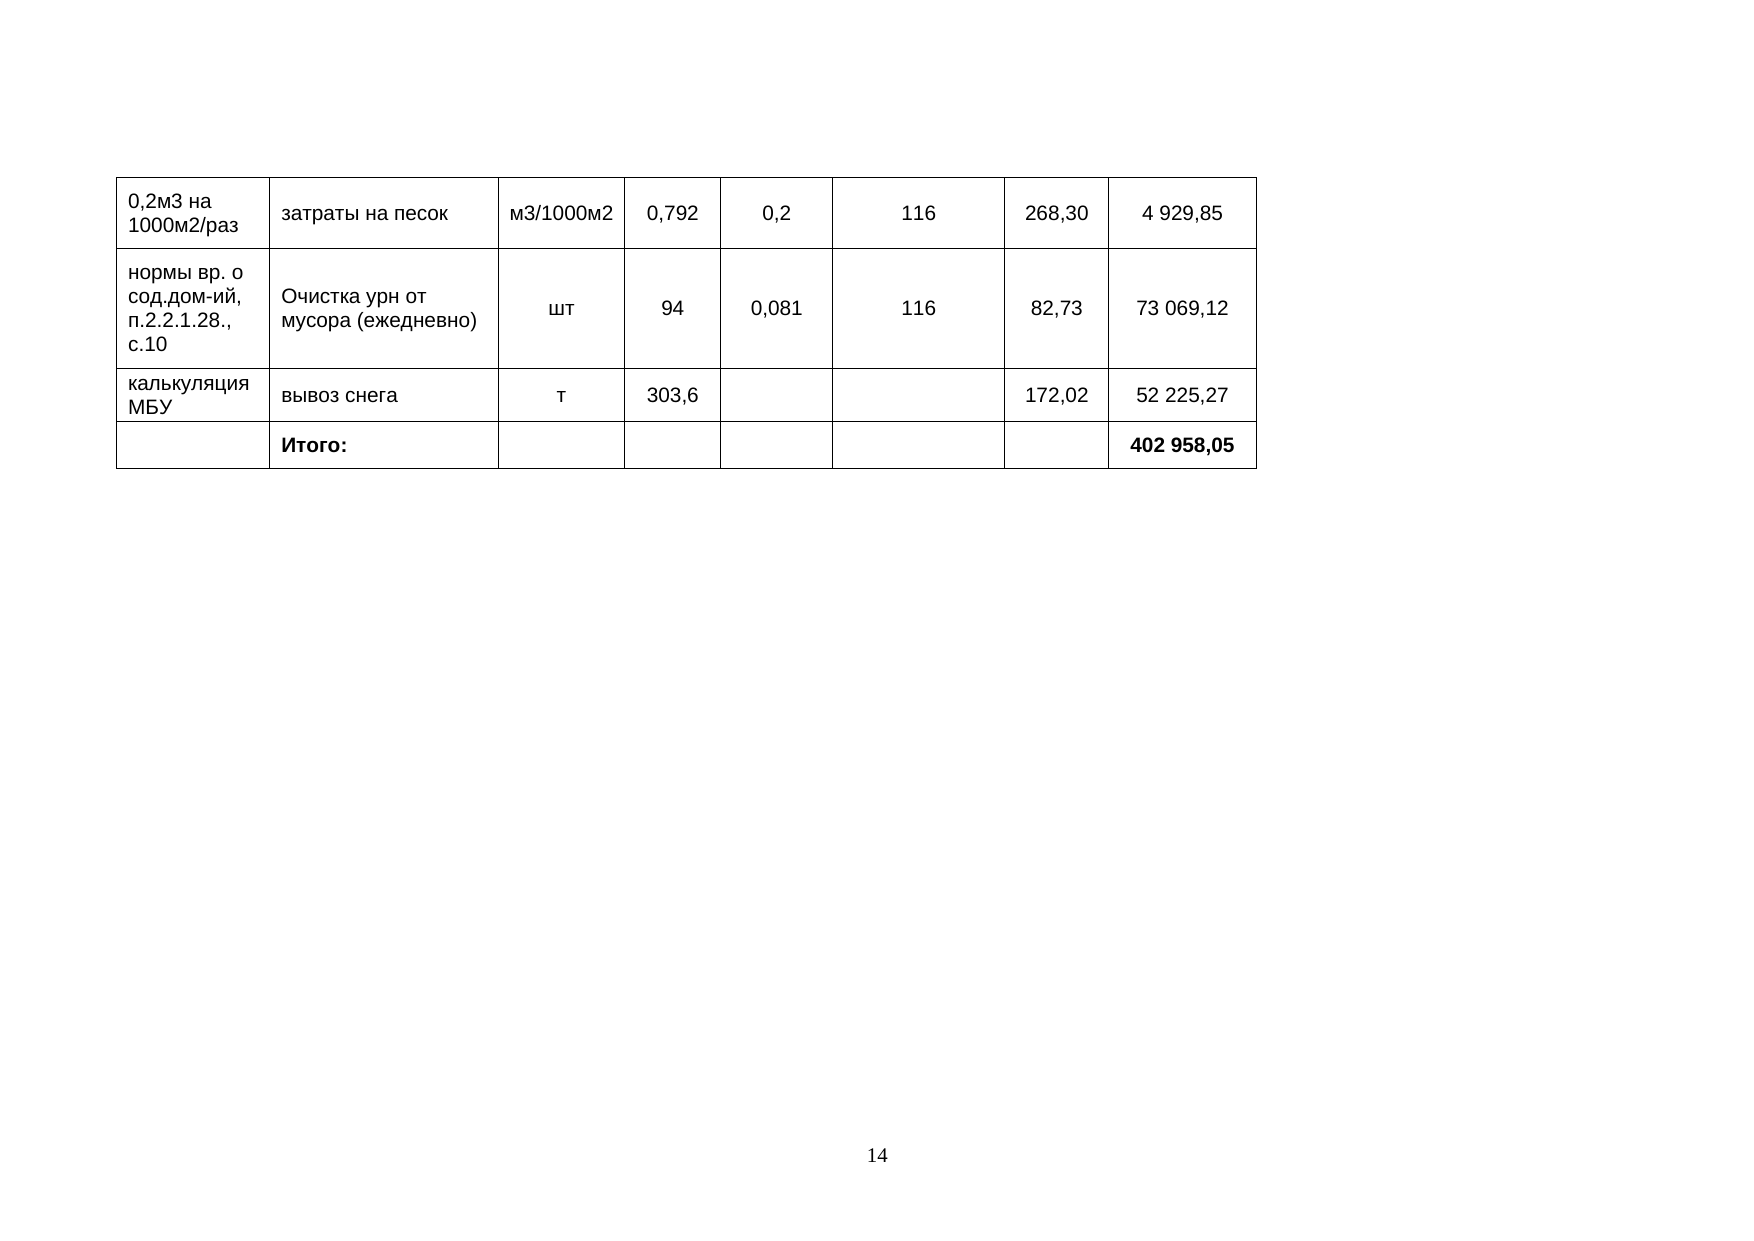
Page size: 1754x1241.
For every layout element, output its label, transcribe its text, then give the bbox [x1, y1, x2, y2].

table_cell 0,792 [625, 178, 720, 247]
table_cell затраты на песок [270, 178, 498, 247]
table_cell 116 [833, 249, 1004, 368]
table_cell Очистка урн от мусора (ежедневно) [270, 249, 498, 368]
table_cell [721, 369, 832, 421]
table_cell [721, 422, 832, 468]
table_cell [1005, 422, 1108, 468]
table_cell 0,081 [721, 249, 832, 368]
table_cell 268,30 [1005, 178, 1108, 247]
table_cell [625, 422, 720, 468]
table_cell 82,73 [1005, 249, 1108, 368]
table_cell шт [499, 249, 624, 368]
table_cell м3/1000м2 [499, 178, 624, 247]
table_cell [833, 369, 1004, 421]
table_cell Итого: [270, 422, 498, 468]
table_cell 4 929,85 [1109, 178, 1256, 247]
table_cell 73 069,12 [1109, 249, 1256, 368]
table_cell 402 958,05 [1109, 422, 1256, 468]
table_cell 0,2м3 на 1000м2/раз [117, 178, 269, 247]
table_cell 172,02 [1005, 369, 1108, 421]
table_cell 303,6 [625, 369, 720, 421]
table_cell 94 [625, 249, 720, 368]
table_cell [833, 422, 1004, 468]
table_cell 52 225,27 [1109, 369, 1256, 421]
table_cell вывоз снега [270, 369, 498, 421]
table_cell калькуляция МБУ [117, 369, 269, 421]
table_cell нормы вр. о сод.дом-ий, п.2.2.1.28., с.10 [117, 249, 269, 368]
table_cell [499, 422, 624, 468]
table_cell 0,2 [721, 178, 832, 247]
table_cell т [499, 369, 624, 421]
table_cell [117, 422, 269, 468]
table_cell 116 [833, 178, 1004, 247]
